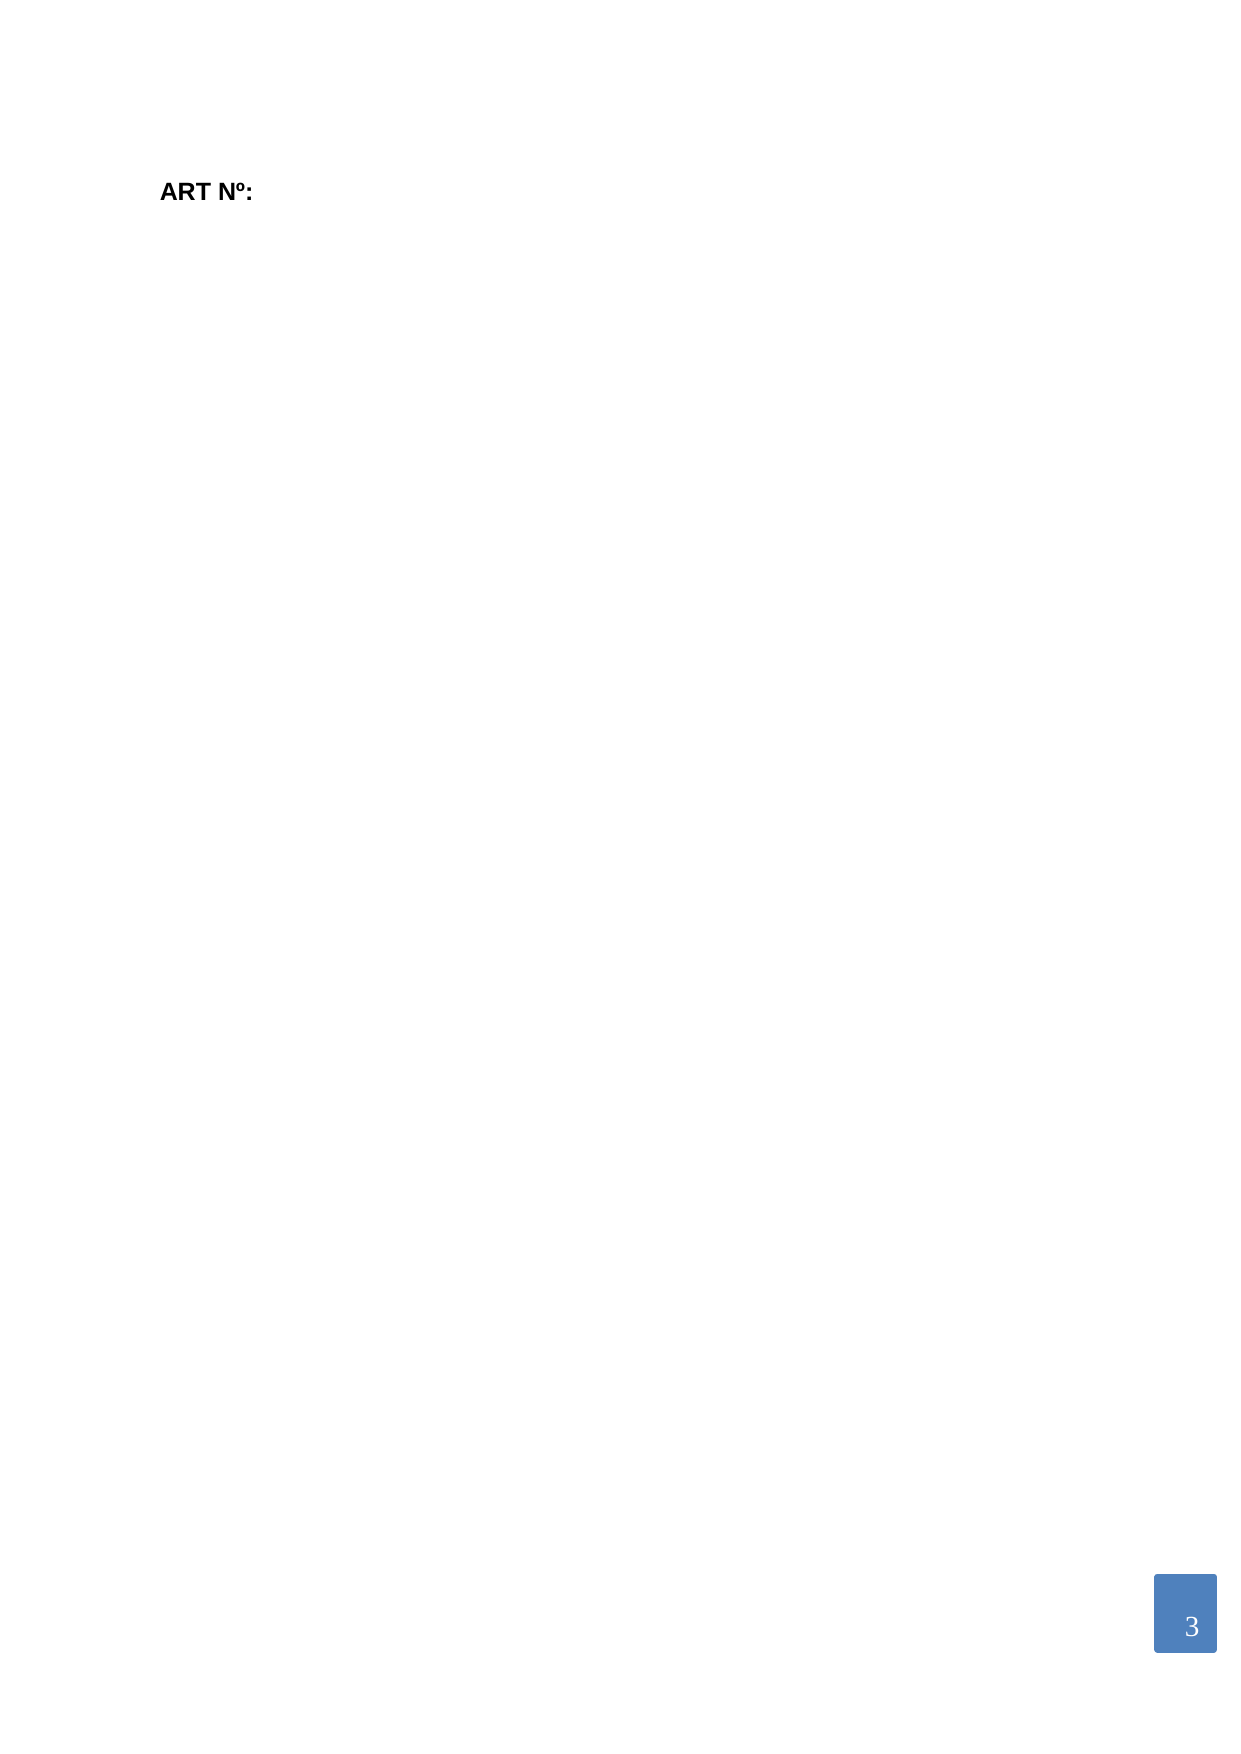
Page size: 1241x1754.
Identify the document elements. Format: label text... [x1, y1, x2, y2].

text ART Nº: [159, 177, 1122, 206]
